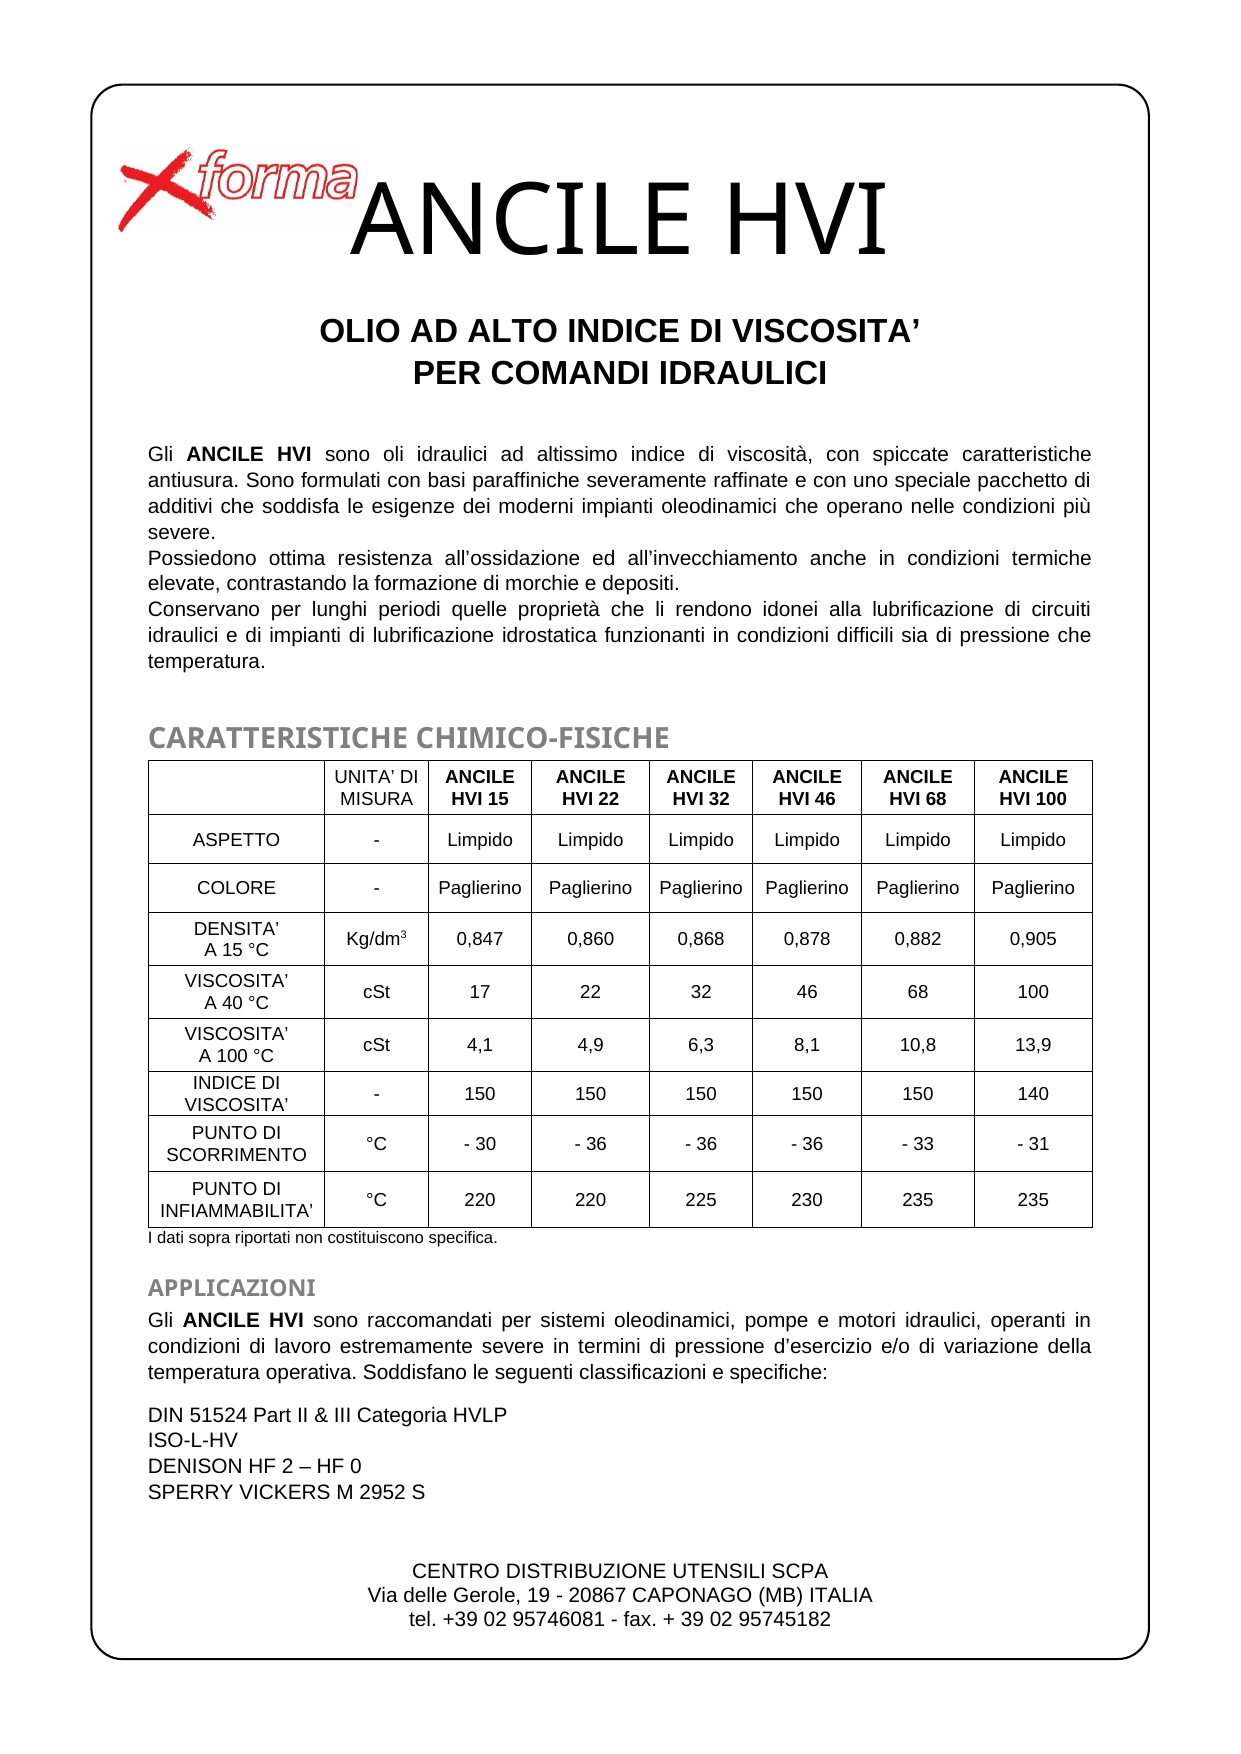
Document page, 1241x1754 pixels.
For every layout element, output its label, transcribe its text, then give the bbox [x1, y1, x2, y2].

table_cell 4,9 [532, 1019, 649, 1071]
text Via delle Gerole, 19 - 20867 CAPONAGO (MB) ITALIA [118, 1582, 1122, 1606]
table_cell Limpido [532, 815, 649, 863]
table_cell Kg/dm3 [325, 913, 428, 965]
text Conservano per lunghi periodi quelle proprietà che li rendono idonei alla lubrificazione di circuiti idraulici e di impianti di lubrificazione idrostatica funzionanti in condizioni difficili sia di pressione che temperatura. [148, 597, 1093, 673]
table_cell 0,905 [975, 913, 1092, 965]
text CENTRO DISTRIBUZIONE UTENSILI SCPA [118, 1558, 1122, 1582]
table_cell - 30 [429, 1116, 531, 1171]
table_header ANCILE HVI 32 [650, 761, 752, 814]
table_cell 0,860 [532, 913, 649, 965]
table_header [149, 761, 324, 814]
table_cell 22 [532, 966, 649, 1018]
table_header ANCILE HVI 46 [753, 761, 861, 814]
table_cell 150 [650, 1072, 752, 1115]
table_cell Paglierino [532, 864, 649, 912]
text ISO-L-HV [148, 1428, 1093, 1452]
table_cell Paglierino [975, 864, 1092, 912]
table_cell Limpido [753, 815, 861, 863]
table_cell Limpido [862, 815, 974, 863]
text DENISON HF 2 – HF 0 [148, 1454, 1093, 1478]
text PER COMANDI IDRAULICI [118, 353, 1122, 391]
table_cell 220 [429, 1172, 531, 1227]
table_cell Paglierino [429, 864, 531, 912]
text ANCILE HVI [118, 148, 1122, 284]
table_cell 4,1 [429, 1019, 531, 1071]
table_cell Paglierino [862, 864, 974, 912]
table_cell 150 [753, 1072, 861, 1115]
table_cell VISCOSITA’ A 40 °C [149, 966, 324, 1018]
table_cell 225 [650, 1172, 752, 1227]
text tel. +39 02 95746081 - fax. + 39 02 95745182 [118, 1606, 1122, 1630]
table_cell Limpido [429, 815, 531, 863]
table_cell 8,1 [753, 1019, 861, 1071]
table_cell cSt [325, 966, 428, 1018]
text Gli ANCILE HVI sono raccomandati per sistemi oleodinamici, pompe e motori idraulici, operanti in condizioni di lavoro estremamente severe in termini di pressione d’esercizio e/o di variazione della temperatura operativa. Soddisfano le seguenti classificazioni e specifiche: [148, 1308, 1093, 1384]
table_cell - [325, 815, 428, 863]
table_cell 0,878 [753, 913, 861, 965]
table_cell Limpido [975, 815, 1092, 863]
text OLIO AD ALTO INDICE DI VISCOSITA’ [118, 311, 1122, 350]
table_cell Paglierino [650, 864, 752, 912]
table_cell °C [325, 1116, 428, 1171]
subtitle applicazioni [148, 1266, 1122, 1305]
table_header ANCILE HVI 68 [862, 761, 974, 814]
table_cell - 36 [650, 1116, 752, 1171]
table_cell 150 [532, 1072, 649, 1115]
table_cell 32 [650, 966, 752, 1018]
table_cell - 36 [753, 1116, 861, 1171]
table_cell DENSITA’ A 15 °C [149, 913, 324, 965]
table_cell 17 [429, 966, 531, 1018]
table_cell 150 [862, 1072, 974, 1115]
table_cell 10,8 [862, 1019, 974, 1071]
table_header ANCILE HVI 22 [532, 761, 649, 814]
table_cell 230 [753, 1172, 861, 1227]
table_header UNITA’ DI MISURA [325, 761, 428, 814]
table_cell COLORE [149, 864, 324, 912]
text SPERRY VICKERS M 2952 S [148, 1480, 1093, 1504]
table_cell 0,847 [429, 913, 531, 965]
table_cell - 31 [975, 1116, 1092, 1171]
table_cell - 36 [532, 1116, 649, 1171]
text DIN 51524 Part II & III Categoria HVLP [148, 1402, 1093, 1426]
table_cell 150 [429, 1072, 531, 1115]
table_cell 13,9 [975, 1019, 1092, 1071]
table_cell - [325, 864, 428, 912]
table_cell 220 [532, 1172, 649, 1227]
table_cell INDICE DI VISCOSITA’ [149, 1072, 324, 1115]
table_cell - 33 [862, 1116, 974, 1171]
table_cell VISCOSITA’ A 100 °C [149, 1019, 324, 1071]
table_cell - [325, 1072, 428, 1115]
picture [118, 147, 358, 232]
table_cell 140 [975, 1072, 1092, 1115]
table_cell Limpido [650, 815, 752, 863]
table_cell ASPETTO [149, 815, 324, 863]
text Gli ANCILE HVI sono oli idraulici ad altissimo indice di viscosità, con spiccate caratteristiche antiusura. Sono formulati con basi paraffiniche severamente raffinate e con uno speciale pacchetto di additivi che soddisfa le esigenze dei moderni impianti oleodinamici che operano nelle condizioni più severe. [148, 442, 1093, 543]
table_cell PUNTO DI INFIAMMABILITA’ [149, 1172, 324, 1227]
text Possiedono ottima resistenza all’ossidazione ed all’invecchiamento anche in condizioni termiche elevate, contrastando la formazione di morchie e depositi. [148, 545, 1093, 595]
table_cell 46 [753, 966, 861, 1018]
table_cell 100 [975, 966, 1092, 1018]
table_cell 6,3 [650, 1019, 752, 1071]
subtitle CARATTERISTICHE CHIMICO-FISICHE [148, 717, 1122, 757]
text I dati sopra riportati non costituiscono specifica. [118, 1228, 1122, 1247]
table_cell Paglierino [753, 864, 861, 912]
table_cell 235 [975, 1172, 1092, 1227]
table_cell PUNTO DI SCORRIMENTO [149, 1116, 324, 1171]
table_cell 0,868 [650, 913, 752, 965]
table_header ANCILE HVI 15 [429, 761, 531, 814]
table_cell 0,882 [862, 913, 974, 965]
table_header ANCILE HVI 100 [975, 761, 1092, 814]
table_cell cSt [325, 1019, 428, 1071]
table_cell °C [325, 1172, 428, 1227]
table_cell 68 [862, 966, 974, 1018]
table_cell 235 [862, 1172, 974, 1227]
